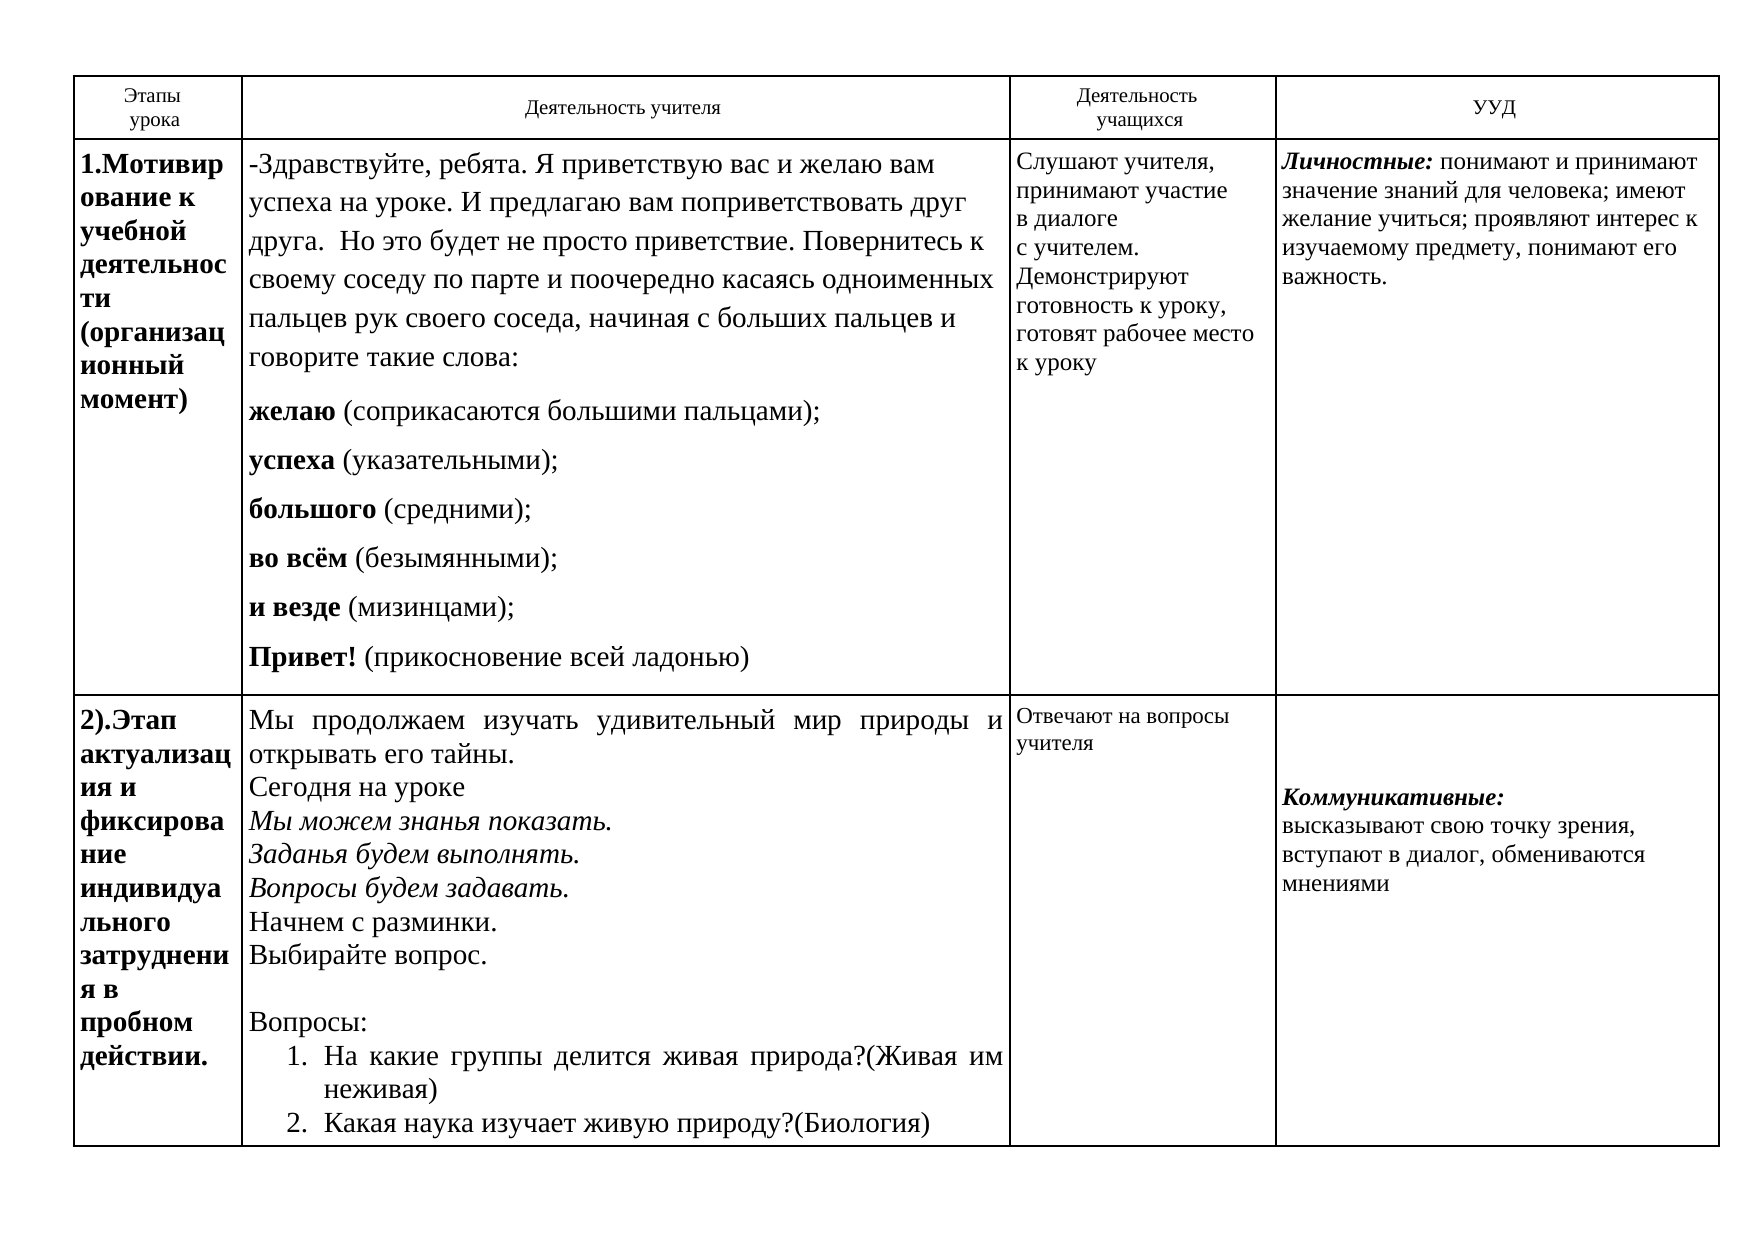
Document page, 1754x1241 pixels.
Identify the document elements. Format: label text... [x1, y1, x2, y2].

table_cell -Здравствуйте, ребята. Я приветствую вас и желаю вам успеха на уроке. И предлагаю вам поприветствовать друг друга. Но это будет не просто приветствие. Повернитесь к своему соседу по парте и поочередно касаясь одноименных пальцев рук своего соседа, начиная с больших пальцев и говорите такие слова: желаю (соприкасаются большими пальцами); успеха (указательными); большого (средними); во всём (безымянными); и везде (мизинцами); Привет! (прикосновение всей ладонью) [243, 140, 1009, 694]
table_cell Слушают учителя, принимают участие в диалоге с учителем. Демонстрируют готовность к уроку, готовят рабочее место к уроку [1011, 140, 1275, 694]
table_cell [75, 696, 241, 1145]
table_header Деятельность учащихся [1011, 77, 1275, 138]
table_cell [1277, 696, 1718, 1145]
table_header Этапы урока [75, 77, 241, 138]
table_header Деятельность учителя [243, 77, 1009, 138]
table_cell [1011, 696, 1275, 1145]
table_header УУД [1277, 77, 1718, 138]
table_cell Личностные: понимают и принимают значение знаний для человека; имеют желание учиться; проявляют интерес к изучаемому предмету, понимают его важность. [1277, 140, 1718, 694]
table_cell 1.Мотивирование к учебной деятельности (организационный момент) [75, 140, 241, 694]
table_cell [243, 696, 1009, 1145]
